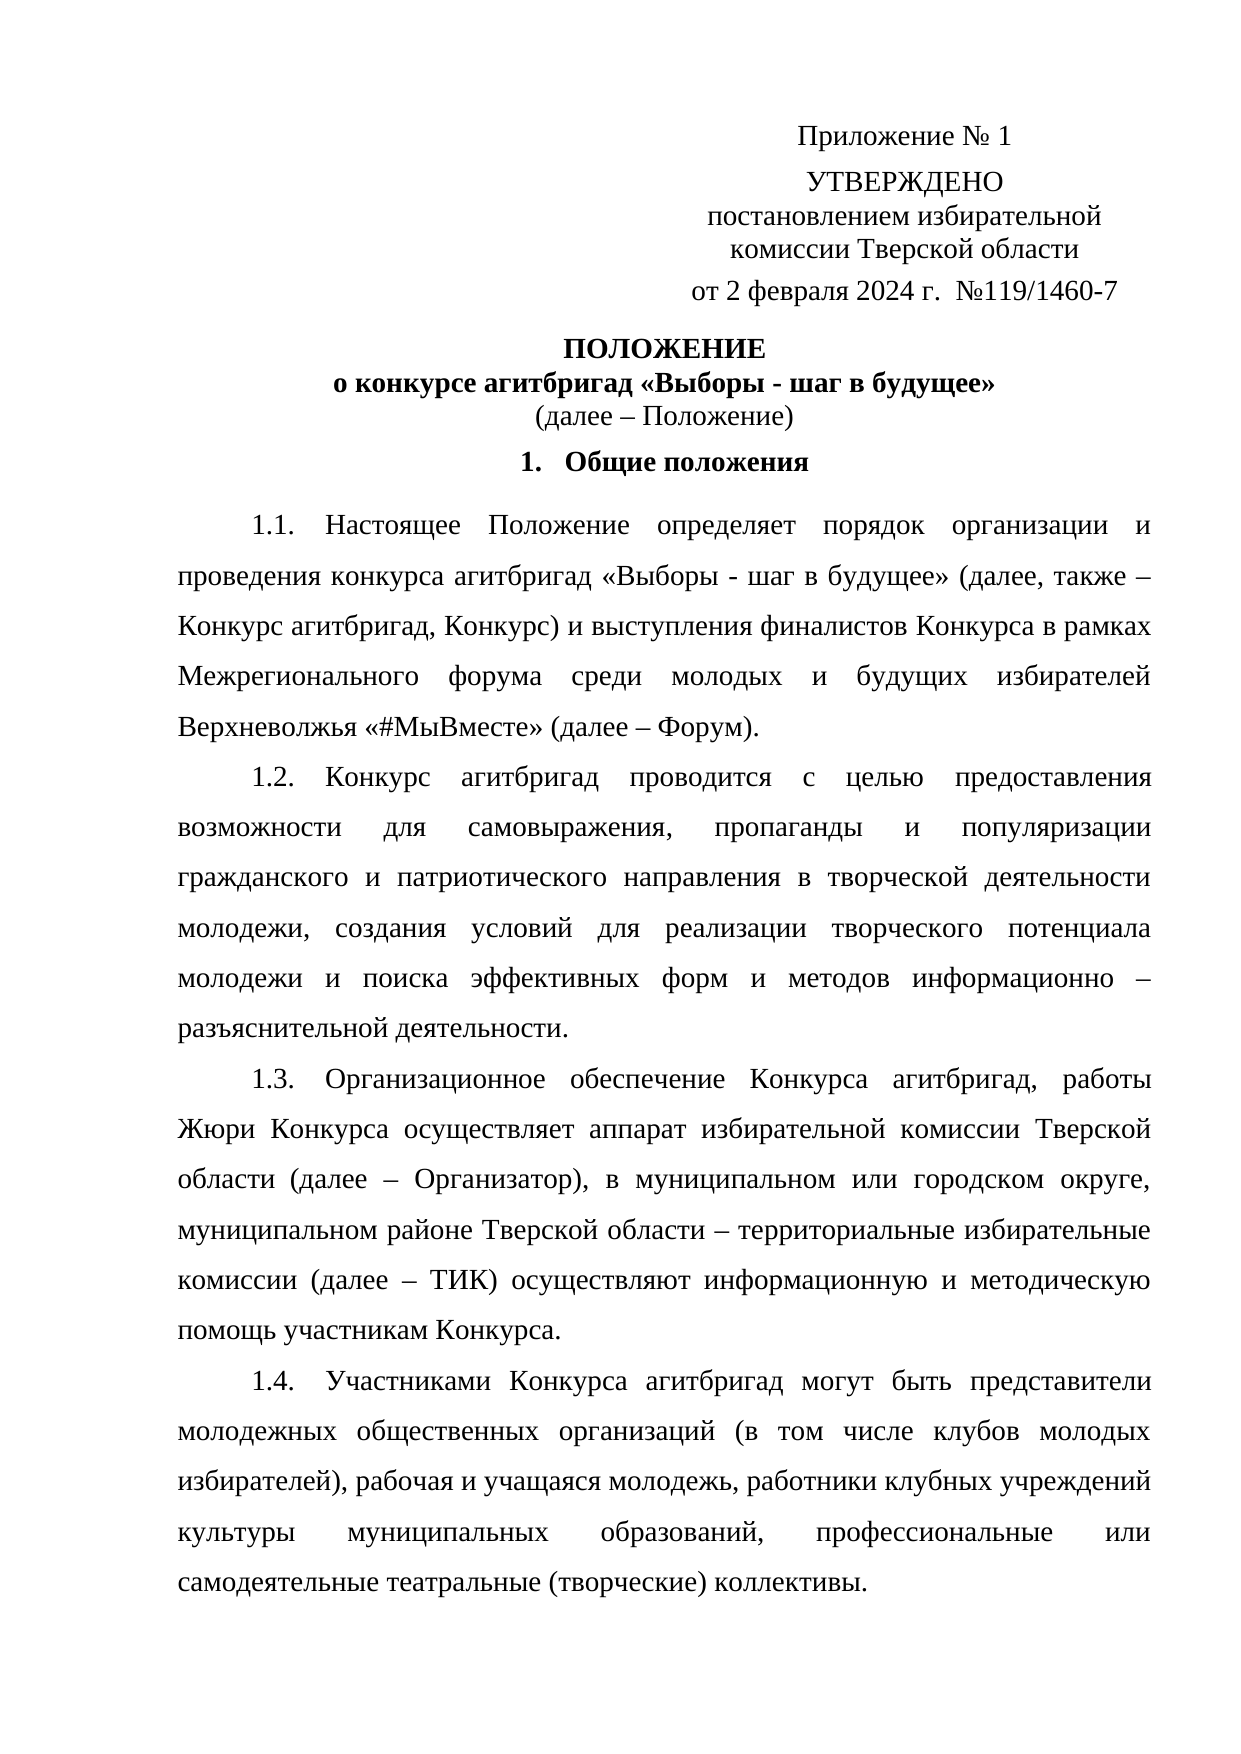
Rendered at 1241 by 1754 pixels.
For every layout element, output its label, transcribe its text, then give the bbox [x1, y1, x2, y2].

text ПОЛОЖЕНИЕ о конкурсе агитбригад «Выборы - шаг в будущее» [177, 331, 1152, 398]
text 1.3. Организационное обеспечение Конкурса агитбригад, работы Жюри Конкурса осуществляет аппарат избирательной комиссии Тверской области (далее – Организатор), в муниципальном или городском округе, муниципальном районе Тверской области – территориальные избирательные комиссии (далее – ТИК) осуществляют информационную и методическую помощь участникам Конкурса. [177, 1061, 1152, 1346]
text 1.2. Конкурс агитбригад проводится с целью предоставления возможности для самовыражения, пропаганды и популяризации гражданского и патриотического направления в творческой деятельности молодежи, создания условий для реализации творческого потенциала молодежи и поиска эффективных форм и методов информационно – разъяснительной деятельности. [177, 759, 1152, 1044]
table_cell от 2 февраля 2024 г. №119/1460-7 [657, 273, 1152, 306]
text 1. Общие положения [177, 444, 1152, 478]
table_cell постановлением избирательной комиссии Тверской области [657, 198, 1152, 273]
table_cell УТВЕРЖДЕНО [657, 152, 1152, 198]
text 1.1. Настоящее Положение определяет порядок организации и проведения конкурса агитбригад «Выборы - шаг в будущее» (далее, также – Конкурс агитбригад, Конкурс) и выступления финалистов Конкурса в рамках Межрегионального форума среди молодых и будущих избирателей Верхневолжья «#МыВместе» (далее – Форум). [177, 507, 1152, 658]
table_header Приложение № 1 [657, 118, 1152, 152]
text 1.4. Участниками Конкурса агитбригад могут быть представители молодежных общественных организаций (в том числе клубов молодых избирателей), рабочая и учащаяся молодежь, работники клубных учреждений культуры муниципальных образований, профессиональные или самодеятельные театральные (творческие) коллективы. [177, 1363, 1152, 1597]
text 1.1. Настоящее Положение определяет порядок организации и проведения конкурса агитбригад «Выборы - шаг в будущее» (далее, также – Конкурс агитбригад, Конкурс) и выступления финалистов Конкурса в рамках Межрегионального форума среди молодых и будущих избирателей Верхневолжья «#МыВместе» (далее – Форум). [177, 692, 1152, 742]
text (далее – Положение) [177, 398, 1152, 432]
